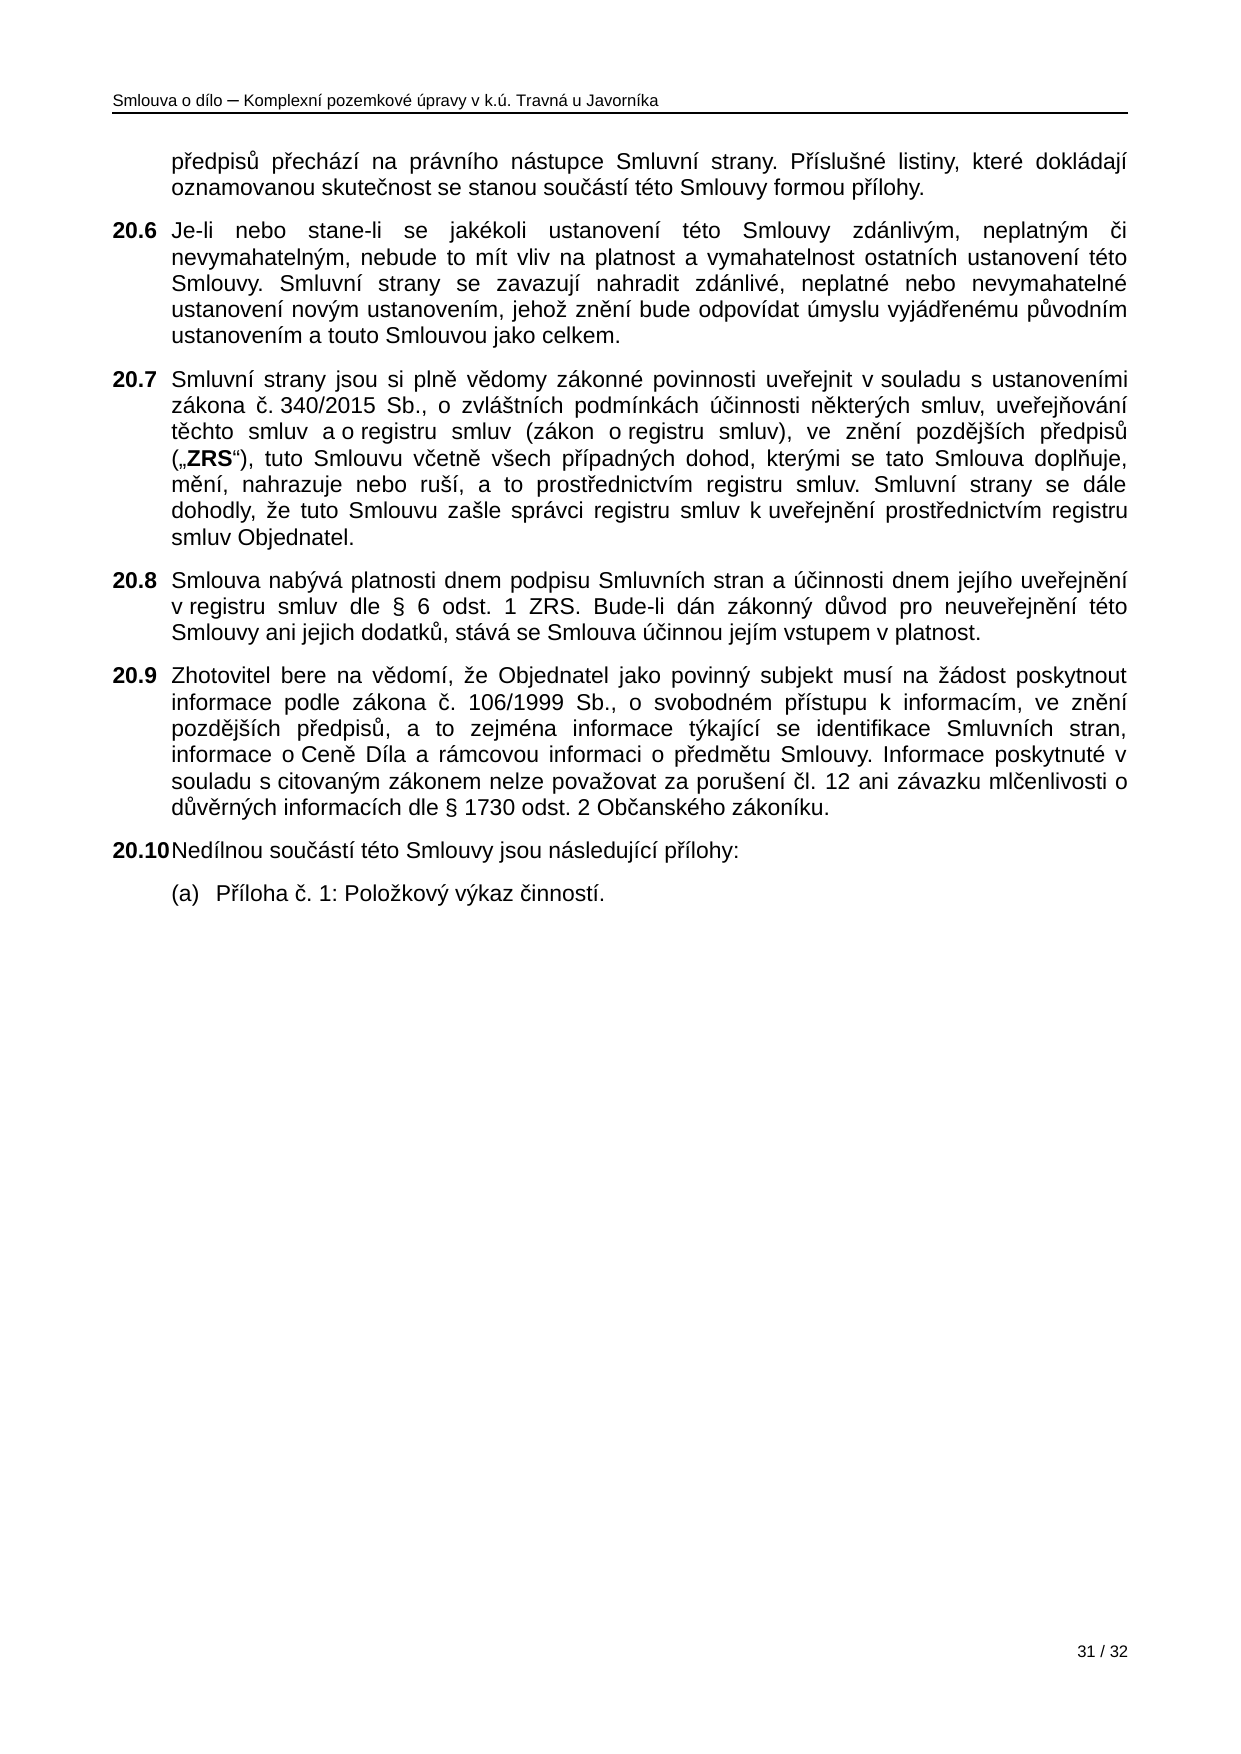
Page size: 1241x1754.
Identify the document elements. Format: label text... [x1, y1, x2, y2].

text Je-li nebo stane-li se jakékoli ustanovení této Smlouvy zdánlivým, neplatným či nevymahatelným, nebude to mít vliv na platnost a vymahatelnost ostatních ustanovení této Smlouvy. Smluvní strany se zavazují nahradit zdánlivé, neplatné nebo nevymahatelné ustanovení novým ustanovením, jehož znění bude odpovídat úmyslu vyjádřenému původním ustanovením a touto Smlouvou jako celkem. [112, 217, 1128, 349]
list Příloha č. 1: Položkový výkaz činností. [171, 880, 1128, 907]
text Nedílnou součástí této Smlouvy jsou následující přílohy: [112, 837, 1128, 863]
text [112, 148, 1128, 200]
text Smlouva nabývá platnosti dnem podpisu Smluvních stran a účinnosti dnem jejího uveřejnění v registru smluv dle § 6 odst. 1 ZRS. Bude-li dán zákonný důvod pro neuveřejnění této Smlouvy ani jejich dodatků, stává se Smlouva účinnou jejím vstupem v platnost. [112, 567, 1128, 646]
text Zhotovitel bere na vědomí, že Objednatel jako povinný subjekt musí na žádost poskytnout informace podle zákona č. 106/1999 Sb., o svobodném přístupu k informacím, ve znění pozdějších předpisů, a to zejména informace týkající se identifikace Smluvních stran, informace o Ceně Díla a rámcovou informaci o předmětu Smlouvy. Informace poskytnuté v souladu s citovaným zákonem nelze považovat za porušení čl. 12 ani závazku mlčenlivosti o důvěrných informacích dle § 1730 odst. 2 Občanského zákoníku. [112, 662, 1128, 821]
text Smluvní strany jsou si plně vědomy zákonné povinnosti uveřejnit v souladu s ustanoveními zákona č. 340/2015 Sb., o zvláštních podmínkách účinnosti některých smluv, uveřejňování těchto smluv a o registru smluv (zákon o registru smluv), ve znění pozdějších předpisů („ZRS“), tuto Smlouvu včetně všech případných dohod, kterými se tato Smlouva doplňuje, mění, nahrazuje nebo ruší, a to prostřednictvím registru smluv. Smluvní strany se dále dohodly, že tuto Smlouvu zašle správci registru smluv k uveřejnění prostřednictvím registru smluv Objednatel. [112, 366, 1128, 550]
